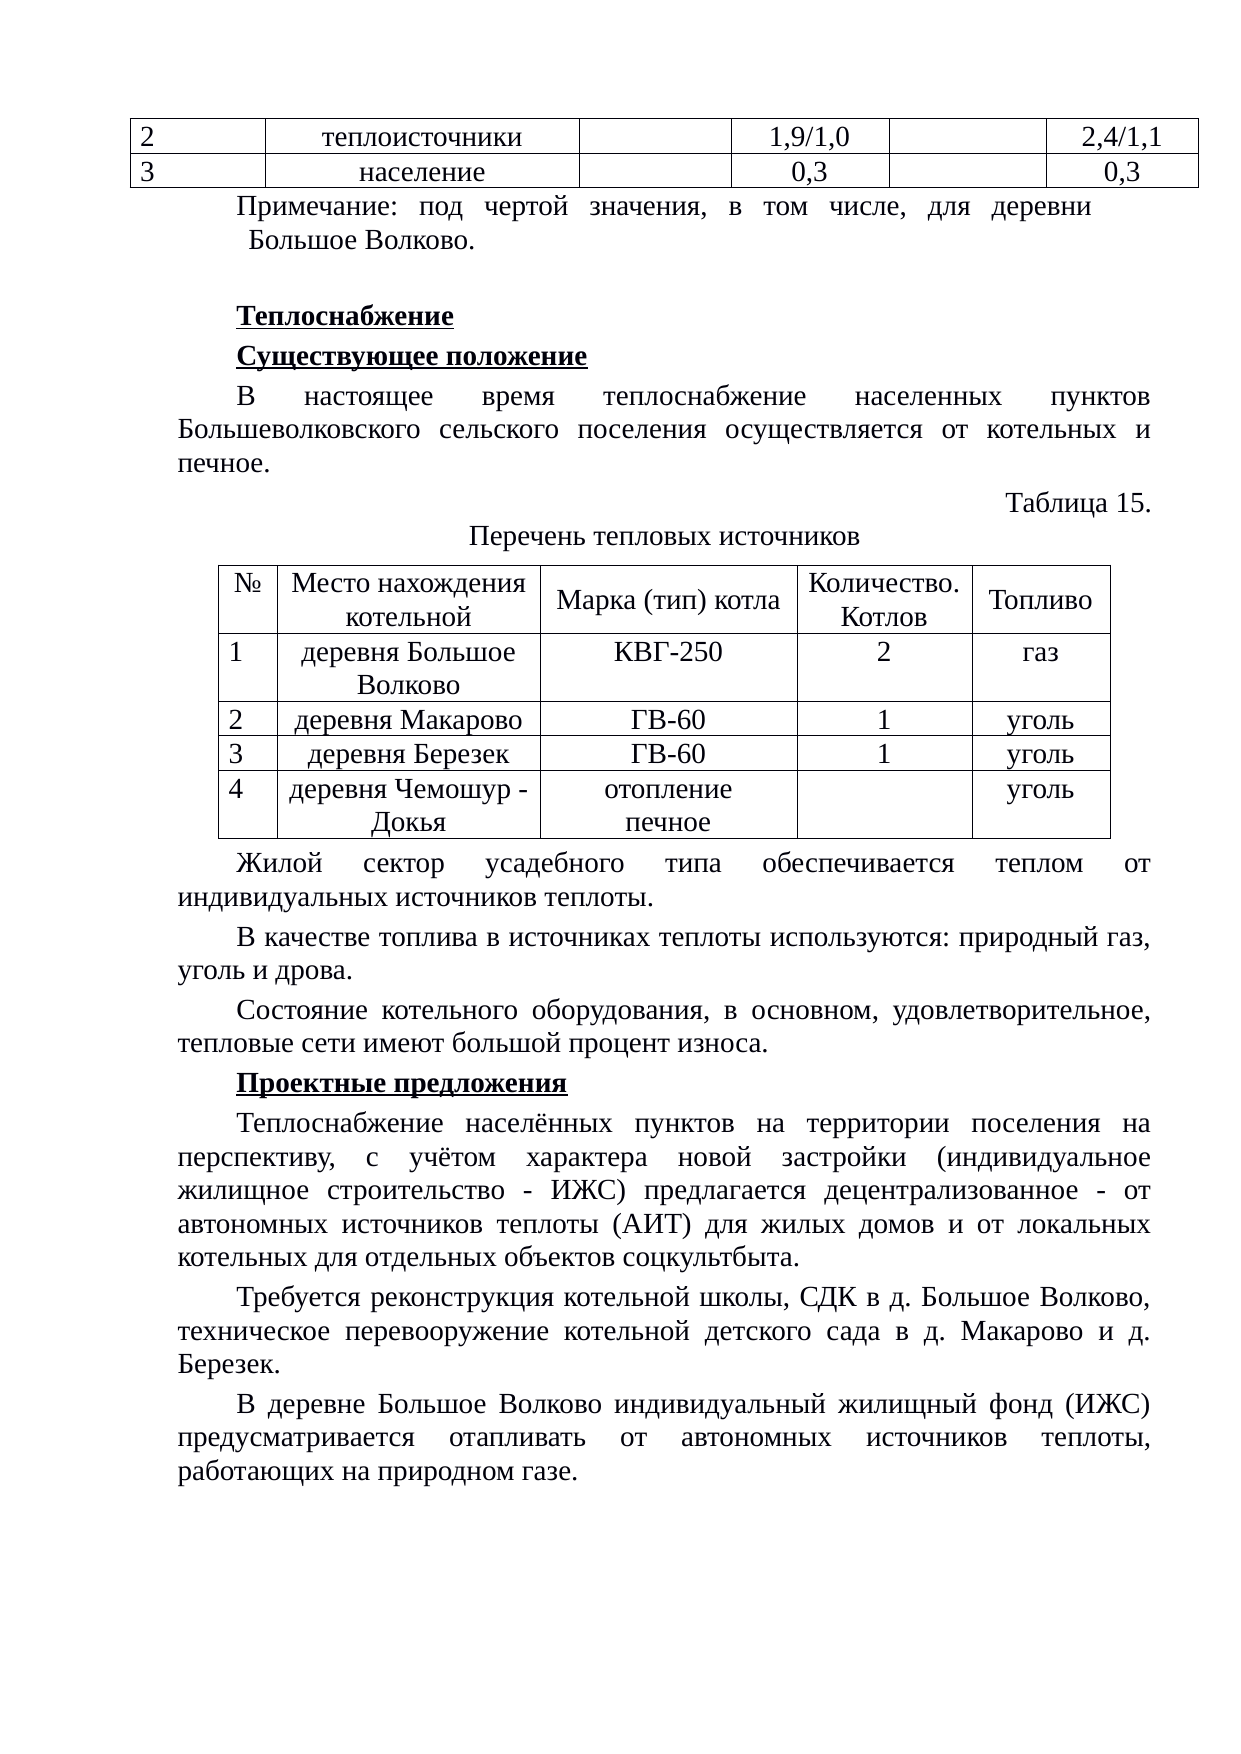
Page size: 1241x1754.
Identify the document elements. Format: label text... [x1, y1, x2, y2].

table_cell уголь [973, 702, 1110, 735]
table_cell 2 [131, 119, 265, 153]
table_cell 3 [219, 736, 277, 770]
text Жилой сектор усадебного типа обеспечивается теплом от индивидуальных источников теплоты. [177, 845, 1152, 912]
text Теплоснабжение [177, 298, 1152, 332]
text В качестве топлива в источниках теплоты используются: природный газ, уголь и дрова. [177, 919, 1152, 986]
table_cell деревня Большое Волково [278, 634, 540, 701]
text Требуется реконструкция котельной школы, СДК в д. Большое Волково, техническое перевооружение котельной детского сада в д. Макарово и д. Березек. [177, 1279, 1152, 1380]
table_cell [580, 119, 731, 153]
table_cell ГВ-60 [541, 702, 797, 735]
text Проектные предложения [236, 1065, 1093, 1099]
table_cell [890, 119, 1046, 153]
table_cell население [266, 154, 579, 187]
text Теплоснабжение населённых пунктов на территории поселения на перспективу, с учётом характера новой застройки (индивидуальное жилищное строительство - ИЖС) предлагается децентрализованное - от автономных источников теплоты (АИТ) для жилых домов и от локальных котельных для отдельных объектов соцкультбыта. [177, 1105, 1152, 1273]
table_cell 2 [219, 702, 277, 735]
table_cell [798, 771, 972, 838]
table_cell 0,3 [1047, 154, 1198, 187]
table_header Топливо [973, 566, 1110, 633]
table_cell уголь [973, 736, 1110, 770]
text Перечень тепловых источников [177, 518, 1152, 552]
text Состояние котельного оборудования, в основном, удовлетворительное, тепловые сети имеют большой процент износа. [177, 992, 1152, 1059]
table_cell газ [973, 634, 1110, 701]
table_cell деревня Березек [278, 736, 540, 770]
text Существующее положение [177, 338, 1152, 372]
table_cell 3 [131, 154, 265, 187]
table_cell деревня Чемошур - Докья [278, 771, 540, 838]
table_cell 0,3 [732, 154, 889, 187]
table_header Количество. Котлов [798, 566, 972, 633]
table_header Марка (тип) котла [541, 566, 797, 633]
table_cell 2,4/1,1 [1047, 119, 1198, 153]
table_cell ГВ-60 [541, 736, 797, 770]
table_cell 2 [798, 634, 972, 701]
table_header Место нахождения котельной [278, 566, 540, 633]
text В деревне Большое Волково индивидуальный жилищный фонд (ИЖС) предусматривается отапливать от автономных источников теплоты, работающих на природном газе. [177, 1386, 1152, 1487]
table_cell 1 [219, 634, 277, 701]
text Примечание: под чертой значения, в том числе, для деревни Большое Волково. [236, 188, 1093, 255]
table_cell теплоисточники [266, 119, 579, 153]
table_cell 1,9/1,0 [732, 119, 889, 153]
table_cell отопление печное [541, 771, 797, 838]
table_cell 4 [219, 771, 277, 838]
table_cell 1 [798, 702, 972, 735]
table_cell уголь [973, 771, 1110, 838]
text Таблица 15. [177, 485, 1152, 518]
table_cell КВГ-250 [541, 634, 797, 701]
table_cell [580, 154, 731, 187]
table_cell деревня Макарово [278, 702, 540, 735]
table_cell 1 [798, 736, 972, 770]
text В настоящее время теплоснабжение населенных пунктов Большеволковского сельского поселения осуществляется от котельных и печное. [177, 378, 1152, 479]
table_header № [219, 566, 277, 633]
table_cell [890, 154, 1046, 187]
